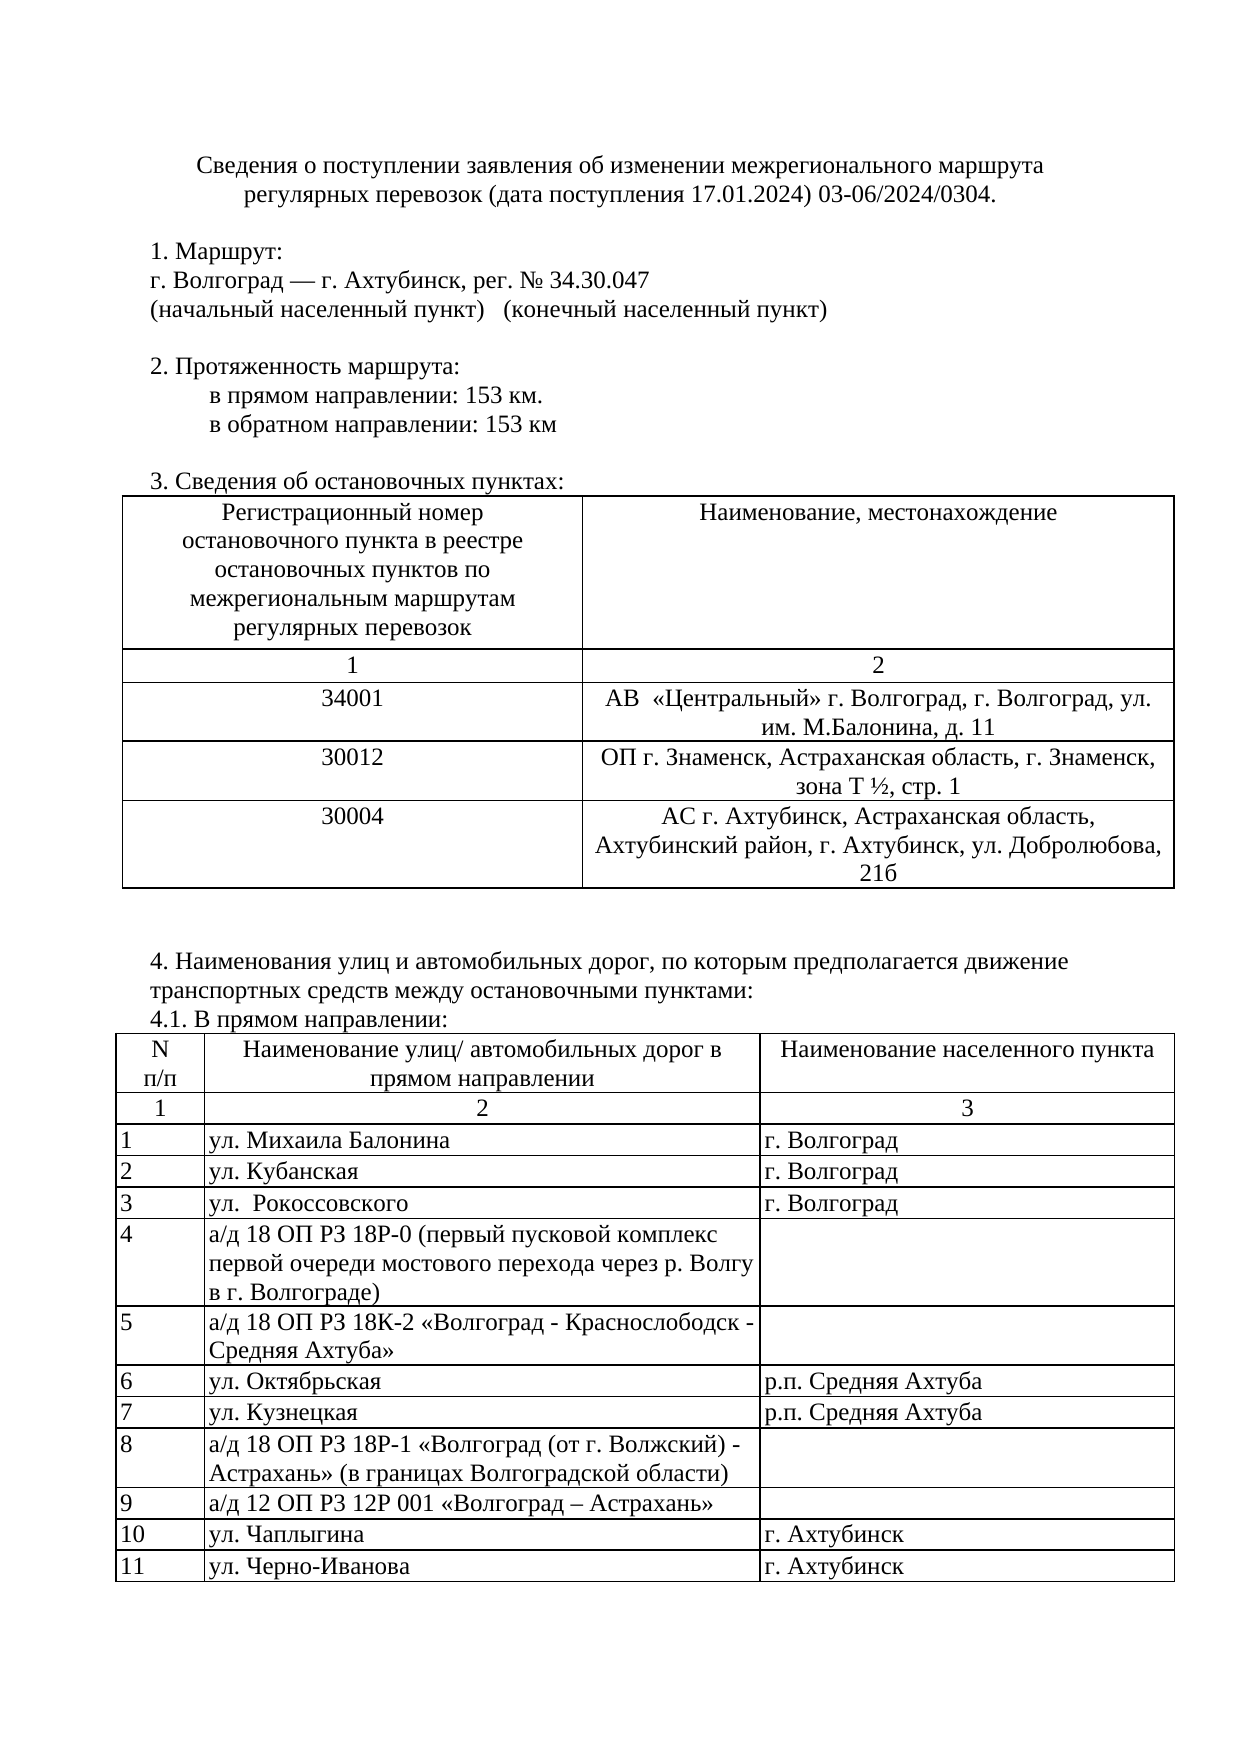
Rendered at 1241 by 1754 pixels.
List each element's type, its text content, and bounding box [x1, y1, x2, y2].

table_cell АВ «Центральный» г. Волгоград, г. Волгоград, ул. им. М.Балонина, д. 11 [583, 683, 1173, 740]
table_cell 8 [117, 1429, 204, 1486]
table_cell ул. Кузнецкая [205, 1397, 759, 1427]
table_cell ул. Октябрьская [205, 1366, 759, 1396]
table_cell 11 [117, 1551, 204, 1581]
table_cell 3 [761, 1093, 1174, 1123]
table_cell 10 [117, 1520, 204, 1549]
table_cell 2 [205, 1093, 759, 1123]
text Сведения о поступлении заявления об изменении межрегионального маршрута регулярных перевозок (дата поступления 17.01.2024) 03-06/2024/0304. [150, 150, 1090, 207]
table_cell ОП г. Знаменск, Астраханская область, г. Знаменск, зона Т ½, стр. 1 [583, 742, 1173, 799]
text в обратном направлении: 153 км [150, 409, 1090, 437]
table_cell г. Волгоград [761, 1188, 1174, 1217]
table_cell [761, 1219, 1174, 1305]
table_cell [761, 1488, 1174, 1518]
table_header Наименование улиц/ автомобильных дорог в прямом направлении [205, 1034, 759, 1092]
text 4.1. В прямом направлении: [150, 1004, 1090, 1033]
table_cell ул. Михаила Балонина [205, 1125, 759, 1154]
table_cell ул. Рокоссовского [205, 1188, 759, 1217]
text в прямом направлении: 153 км. [150, 380, 1090, 409]
table_header N п/п [117, 1034, 204, 1092]
table_cell ул. Черно-Иванова [205, 1551, 759, 1581]
table_cell г. Волгоград [761, 1125, 1174, 1154]
text 4. Наименования улиц и автомобильных дорог, по которым предполагается движение транспортных средств между остановочными пунктами: [150, 946, 1090, 1004]
table_cell а/д 18 ОП РЗ 18Р-0 (первый пусковой комплекс первой очереди мостового перехода через р. Волгу в г. Волгограде) [205, 1219, 759, 1305]
table_cell г. Ахтубинск [761, 1520, 1174, 1549]
table_cell 4 [117, 1219, 204, 1305]
table_cell а/д 18 ОП РЗ 18Р-1 «Волгоград (от г. Волжский) - Астрахань» (в границах Волгоградской области) [205, 1429, 759, 1486]
table_cell 9 [117, 1488, 204, 1518]
table_cell а/д 12 ОП Р3 12Р 001 «Волгоград – Астрахань» [205, 1488, 759, 1518]
text (начальный населенный пункт) (конечный населенный пункт) [150, 294, 1090, 322]
table_cell 2 [117, 1156, 204, 1186]
table_cell 3 [117, 1188, 204, 1217]
text 2. Протяженность маршрута: [150, 351, 1090, 380]
table_cell 2 [583, 650, 1173, 681]
table_cell АС г. Ахтубинск, Астраханская область, Ахтубинский район, г. Ахтубинск, ул. Добролюбова, 21б [583, 801, 1173, 887]
table_cell ул. Чаплыгина [205, 1520, 759, 1549]
table_cell 5 [117, 1307, 204, 1364]
table_cell 34001 [123, 683, 582, 740]
table_cell а/д 18 ОП РЗ 18К-2 «Волгоград - Краснослободск - Средняя Ахтуба» [205, 1307, 759, 1364]
text г. Волгоград — г. Ахтубинск, рег. № 34.30.047 [150, 265, 1090, 294]
table_cell 30012 [123, 742, 582, 799]
table_cell 6 [117, 1366, 204, 1396]
table_cell 7 [117, 1397, 204, 1427]
table_cell г. Ахтубинск [761, 1551, 1174, 1581]
table_cell 1 [117, 1125, 204, 1154]
table_header Наименование населенного пункта [761, 1034, 1174, 1092]
table_cell ул. Кубанская [205, 1156, 759, 1186]
table_cell р.п. Средняя Ахтуба [761, 1397, 1174, 1427]
table_cell [761, 1307, 1174, 1364]
table_cell [761, 1429, 1174, 1486]
table_cell 30004 [123, 801, 582, 887]
table_header Наименование, местонахождение [583, 497, 1173, 648]
table_cell г. Волгоград [761, 1156, 1174, 1186]
table_cell р.п. Средняя Ахтуба [761, 1366, 1174, 1396]
table_header Регистрационный номер остановочного пункта в реестре остановочных пунктов по межрегиональным маршрутам регулярных перевозок [123, 497, 582, 648]
text 1. Маршрут: [150, 236, 1090, 265]
table_cell 1 [117, 1093, 204, 1123]
text 3. Сведения об остановочных пунктах: [150, 466, 1090, 495]
table_cell 1 [123, 650, 582, 681]
